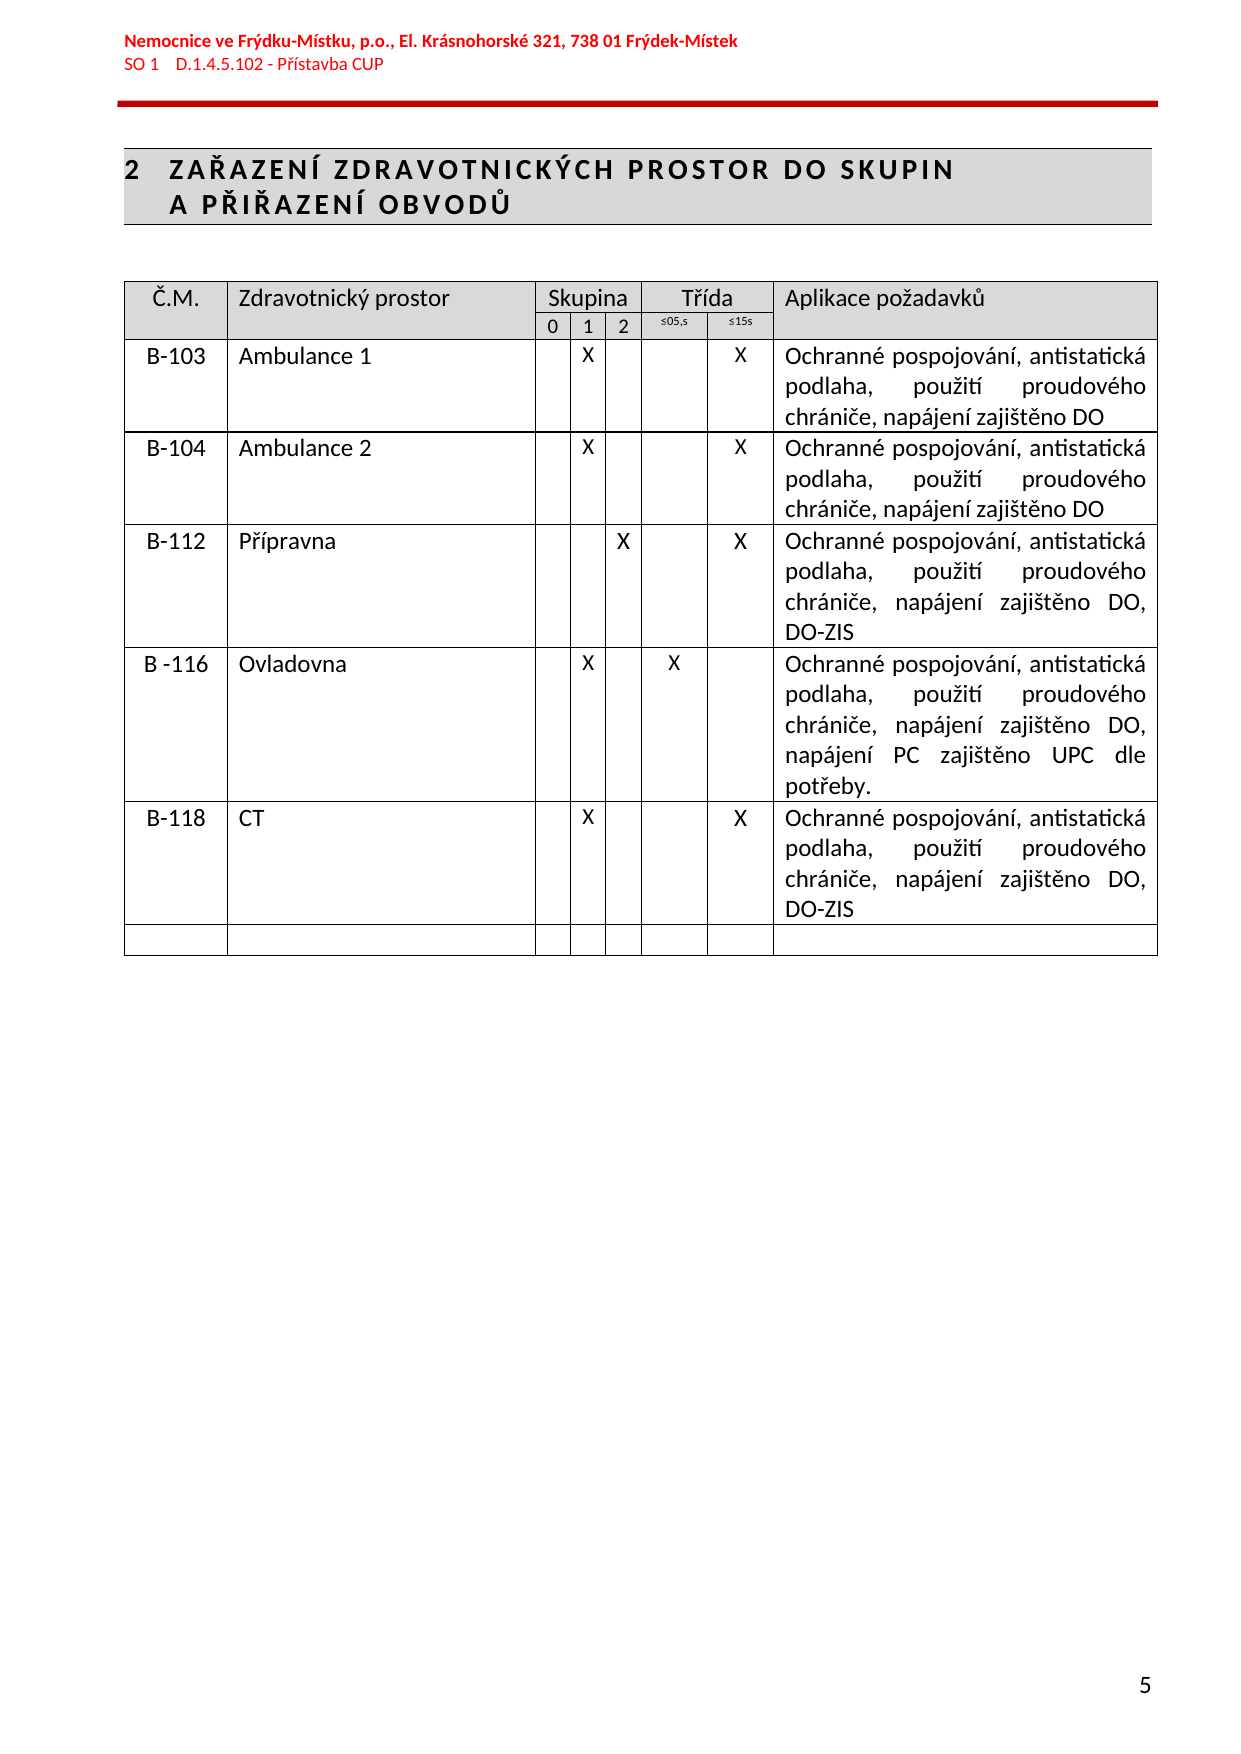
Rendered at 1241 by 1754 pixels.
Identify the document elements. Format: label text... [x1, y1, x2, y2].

table_cell [642, 525, 707, 647]
table_cell [774, 925, 1157, 955]
table_cell X [642, 648, 707, 801]
table_cell [536, 925, 570, 955]
table_cell X [708, 525, 773, 647]
table_cell [536, 648, 570, 801]
table_cell [536, 340, 570, 431]
table_cell [125, 925, 227, 955]
table_cell [642, 802, 707, 924]
table_cell X [606, 525, 641, 647]
subtitle Zařazení zdravotnických prostor do skupin a přiřazení obvodů [124, 149, 1152, 224]
table_cell ≤05,s [642, 313, 707, 339]
table_cell [571, 525, 605, 647]
table_cell Ochranné pospojování, antistatická podlaha, použití proudového chrániče, napájení zajištěno DO, DO-ZIS [774, 802, 1157, 924]
table_cell Ochranné pospojování, antistatická podlaha, použití proudového chrániče, napájení zajištěno DO [774, 340, 1157, 431]
table_cell [536, 802, 570, 924]
table_cell B-104 [125, 433, 227, 524]
table_cell [708, 925, 773, 955]
table_cell 0 [536, 313, 570, 339]
table_cell 1 [571, 313, 605, 339]
table_cell [606, 802, 641, 924]
table_cell [606, 648, 641, 801]
table_cell Ochranné pospojování, antistatická podlaha, použití proudového chrániče, napájení zajištěno DO, napájení PC zajištěno UPC dle potřeby. [774, 648, 1157, 801]
table_cell 2 [606, 313, 641, 339]
table_cell X [708, 433, 773, 524]
table_cell Ambulance 2 [228, 433, 535, 524]
table_cell Přípravna [228, 525, 535, 647]
table_cell ≤15s [708, 313, 773, 339]
table_cell B -116 [125, 648, 227, 801]
table_cell B-112 [125, 525, 227, 647]
table_header Aplikace požadavků [774, 282, 1157, 339]
table_cell Ovladovna [228, 648, 535, 801]
table_cell [606, 925, 641, 955]
table_header Č.M. [125, 282, 227, 339]
table_cell [642, 433, 707, 524]
table_cell B-103 [125, 340, 227, 431]
table_cell [642, 925, 707, 955]
table_cell [642, 340, 707, 431]
table_cell X [708, 802, 773, 924]
table_header Třída [642, 282, 773, 312]
table_header Skupina [536, 282, 641, 312]
table_cell Ambulance 1 [228, 340, 535, 431]
table_cell B-118 [125, 802, 227, 924]
table_cell Ochranné pospojování, antistatická podlaha, použití proudového chrániče, napájení zajištěno DO, DO-ZIS [774, 525, 1157, 647]
table_cell Ochranné pospojování, antistatická podlaha, použití proudového chrániče, napájení zajištěno DO [774, 433, 1157, 524]
table_cell X [571, 648, 605, 801]
table_cell X [571, 802, 605, 924]
table_cell X [571, 433, 605, 524]
table_cell [708, 648, 773, 801]
table_header Zdravotnický prostor [228, 282, 535, 339]
table_cell X [571, 340, 605, 431]
table_cell [606, 433, 641, 524]
table_cell [536, 433, 570, 524]
table_cell X [708, 340, 773, 431]
table_cell CT [228, 802, 535, 924]
table_cell [606, 340, 641, 431]
table_cell [571, 925, 605, 955]
table_cell [228, 925, 535, 955]
table_cell [536, 525, 570, 647]
